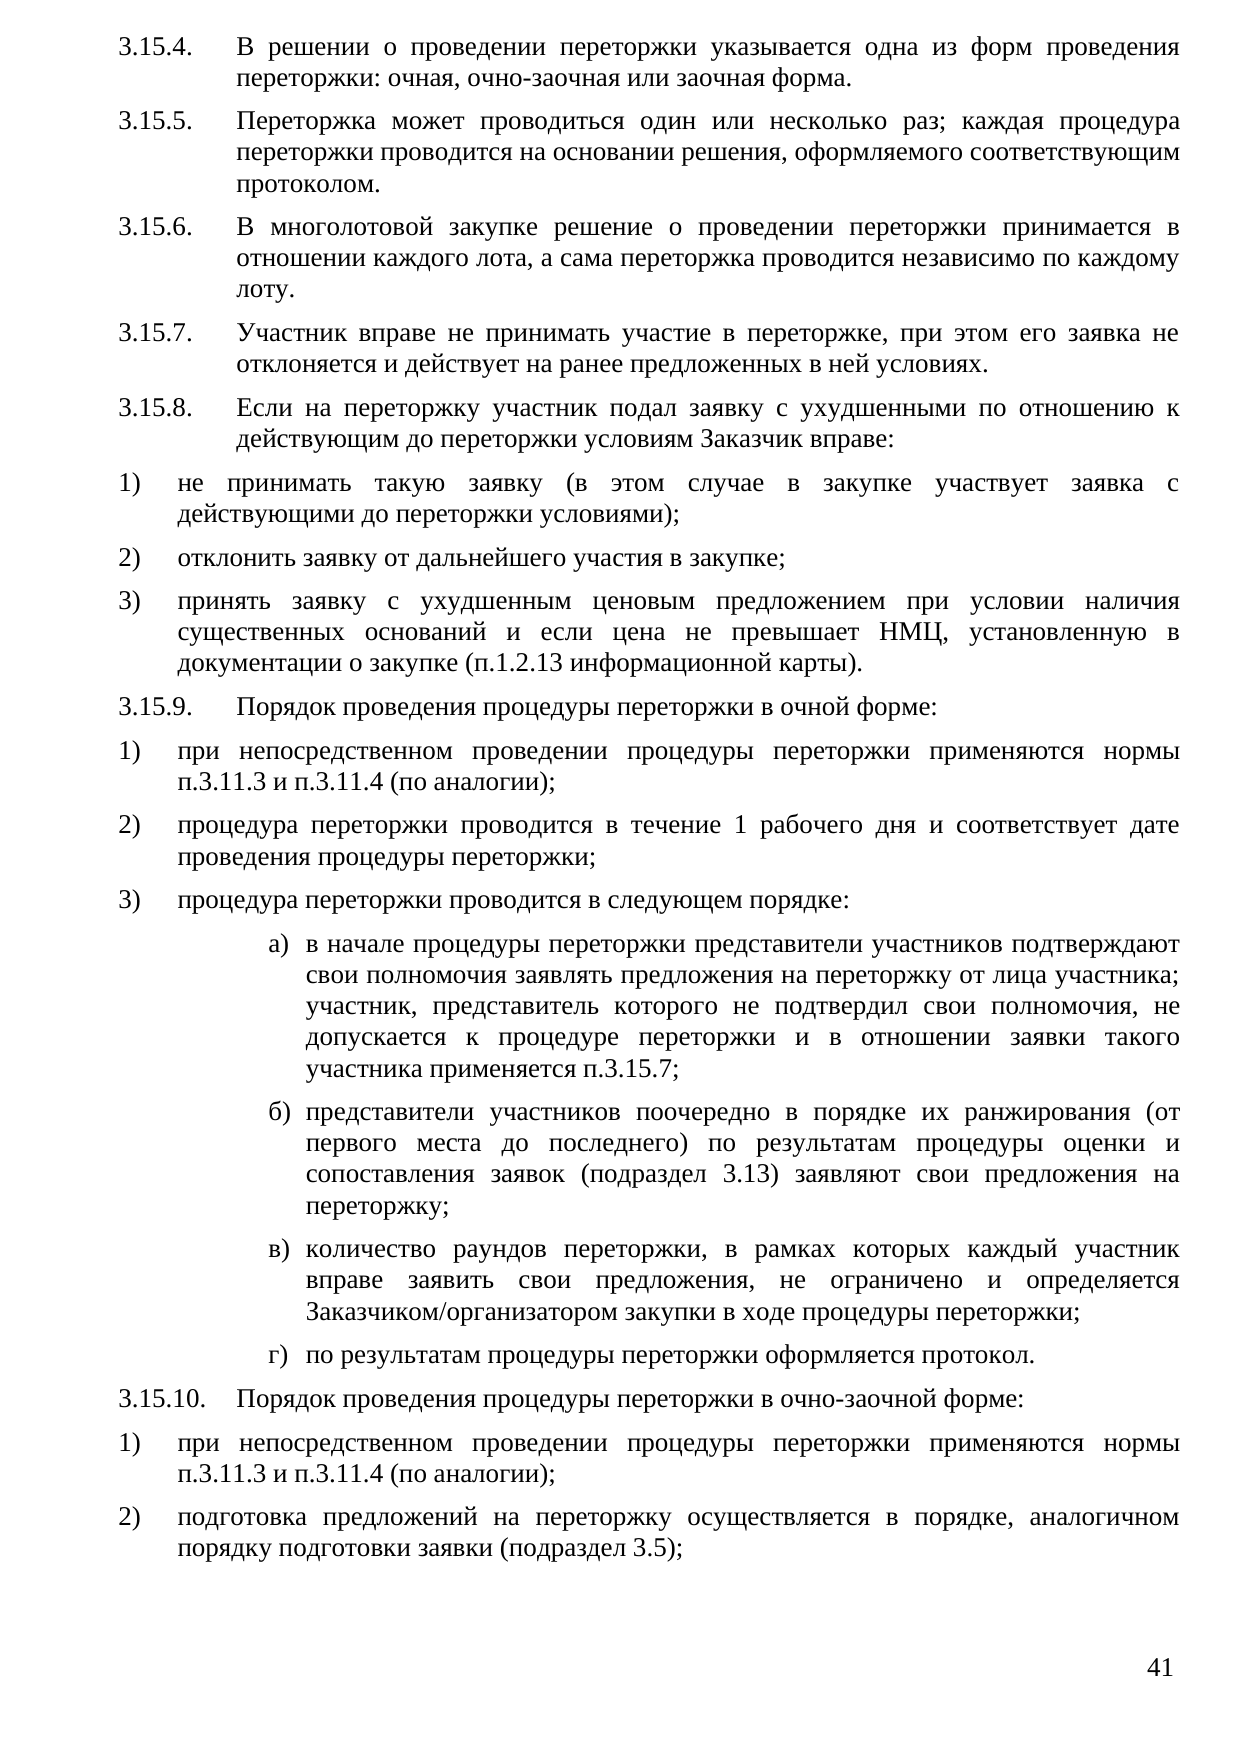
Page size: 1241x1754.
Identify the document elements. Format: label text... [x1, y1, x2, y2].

text Порядок проведения процедуры переторжки в очной форме: [118, 690, 1181, 721]
text процедура переторжки проводится в следующем порядке: [118, 883, 1181, 914]
text Порядок проведения процедуры переторжки в очно-заочной форме: [118, 1382, 1181, 1413]
text Переторжка может проводиться один или несколько раз; каждая процедура переторжки проводится на основании решения, оформляемого соответствующим протоколом. [118, 104, 1181, 198]
text процедура переторжки проводится в течение 1 рабочего дня и соответствует дате проведения процедуры переторжки; [118, 809, 1181, 871]
text Участник вправе не принимать участие в переторжке, при этом его заявка не отклоняется и действует на ранее предложенных в ней условиях. [118, 316, 1181, 378]
text отклонить заявку от дальнейшего участия в закупке; [118, 541, 1181, 572]
text представители участников поочередно в порядке их ранжирования (от первого места до последнего) по результатам процедуры оценки и сопоставления заявок (подраздел 3.13) заявляют свои предложения на переторжку; [268, 1095, 1181, 1220]
text количество раундов переторжки, в рамках которых каждый участник вправе заявить свои предложения, не ограничено и определяется Заказчиком/организатором закупки в ходе процедуры переторжки; [268, 1232, 1181, 1326]
text в начале процедуры переторжки представители участников подтверждают свои полномочия заявлять предложения на переторжку от лица участника; участник, представитель которого не подтвердил свои полномочия, не допускается к процедуре переторжки и в отношении заявки такого участника применяется п.3.15.7; [268, 927, 1181, 1083]
text подготовка предложений на переторжку осуществляется в порядке, аналогичном порядку подготовки заявки (подраздел 3.5); [118, 1500, 1181, 1563]
text при непосредственном проведении процедуры переторжки применяются нормы п.3.11.3 и п.3.11.4 (по аналогии); [118, 734, 1181, 796]
text В решении о проведении переторжки указывается одна из форм проведения переторжки: очная, очно-заочная или заочная форма. [118, 29, 1181, 92]
text по результатам процедуры переторжки оформляется протокол. [268, 1338, 1181, 1369]
text принять заявку с ухудшенным ценовым предложением при условии наличия существенных оснований и если цена не превышает НМЦ, установленную в документации о закупке (п.1.2.13 информационной карты). [118, 584, 1181, 678]
text при непосредственном проведении процедуры переторжки применяются нормы п.3.11.3 и п.3.11.4 (по аналогии); [118, 1426, 1181, 1488]
text не принимать такую заявку (в этом случае в закупке участвует заявка с действующими до переторжки условиями); [118, 466, 1181, 528]
text В многолотовой закупке решение о проведении переторжки принимается в отношении каждого лота, а сама переторжка проводится независимо по каждому лоту. [118, 210, 1181, 304]
text Если на переторжку участник подал заявку с ухудшенными по отношению к действующим до переторжки условиям Заказчик вправе: [118, 391, 1181, 453]
